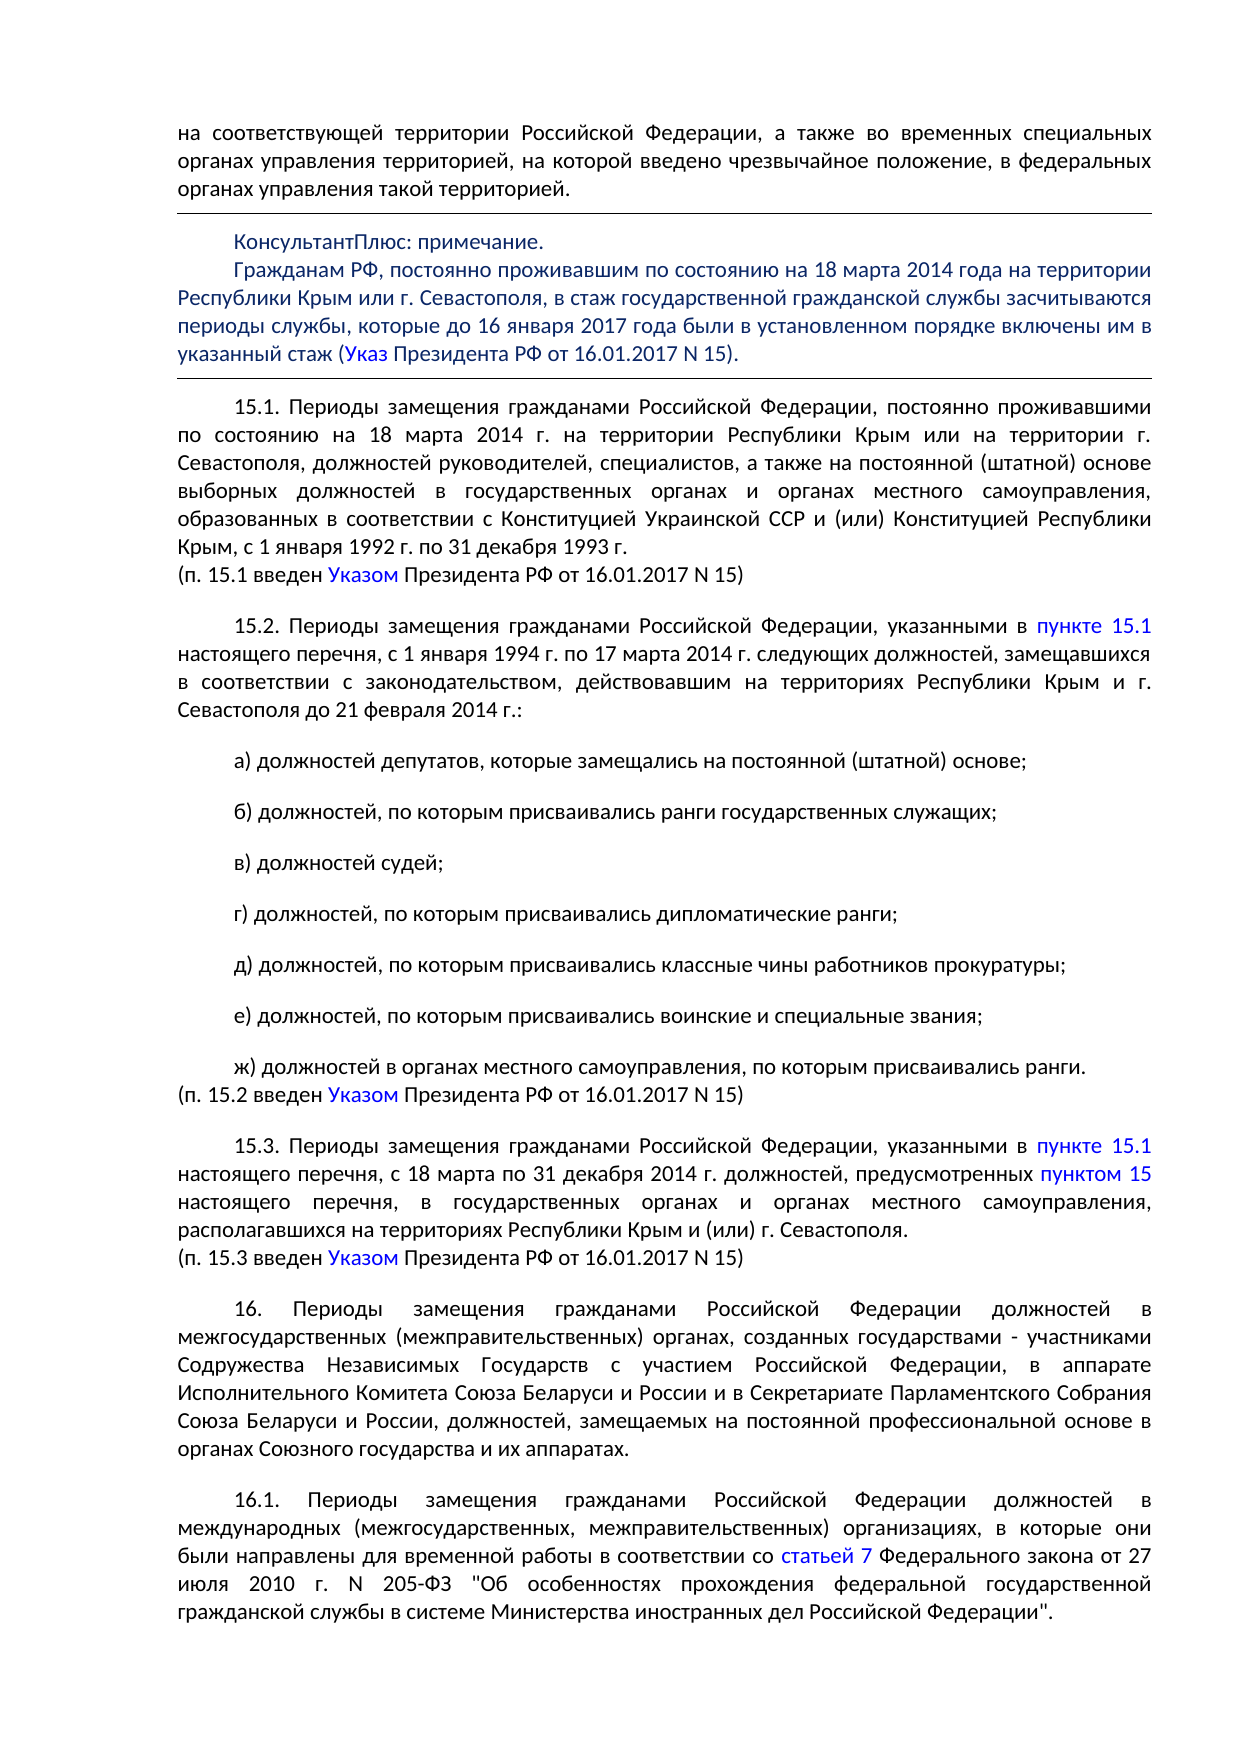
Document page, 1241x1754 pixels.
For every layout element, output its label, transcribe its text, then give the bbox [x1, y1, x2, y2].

text 16. Периоды замещения гражданами Российской Федерации должностей в межгосударственных (межправительственных) органах, созданных государствами - участниками Содружества Независимых Государств с участием Российской Федерации, в аппарате Исполнительного Комитета Союза Беларуси и России и в Секретариате Парламентского Собрания Союза Беларуси и России, должностей, замещаемых на постоянной профессиональной основе в органах Союзного государства и их аппаратах. [177, 1294, 1152, 1462]
text 15.3. Периоды замещения гражданами Российской Федерации, указанными в пункте 15.1 настоящего перечня, с 18 марта по 31 декабря 2014 г. должностей, предусмотренных пунктом 15 настоящего перечня, в государственных органах и органах местного самоуправления, располагавшихся на территориях Республики Крым и (или) г. Севастополя. [177, 1131, 1152, 1243]
text ж) должностей в органах местного самоуправления, по которым присваивались ранги. [177, 1052, 1152, 1080]
text б) должностей, по которым присваивались ранги государственных служащих; [177, 797, 1152, 825]
text 15.1. Периоды замещения гражданами Российской Федерации, постоянно проживавшими по состоянию на 18 марта 2014 г. на территории Республики Крым или на территории г. Севастополя, должностей руководителей, специалистов, а также на постоянной (штатной) основе выборных должностей в государственных органах и органах местного самоуправления, образованных в соответствии с Конституцией Украинской ССР и (или) Конституцией Республики Крым, с 1 января 1992 г. по 31 декабря 1993 г. [177, 392, 1152, 560]
text 16.1. Периоды замещения гражданами Российской Федерации должностей в международных (межгосударственных, межправительственных) организациях, в которые они были направлены для временной работы в соответствии со статьей 7 Федерального закона от 27 июля 2010 г. N 205-ФЗ "Об особенностях прохождения федеральной государственной гражданской службы в системе Министерства иностранных дел Российской Федерации". [177, 1485, 1152, 1625]
text (п. 15.2 введен Указом Президента РФ от 16.01.2017 N 15) [177, 1080, 1152, 1108]
text г) должностей, по которым присваивались дипломатические ранги; [177, 899, 1152, 927]
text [177, 118, 1152, 202]
text КонсультантПлюс: примечание. [177, 227, 1152, 255]
text (п. 15.3 введен Указом Президента РФ от 16.01.2017 N 15) [177, 1243, 1152, 1271]
text Гражданам РФ, постоянно проживавшим по состоянию на 18 марта 2014 года на территории Республики Крым или г. Севастополя, в стаж государственной гражданской службы засчитываются периоды службы, которые до 16 января 2017 года были в установленном порядке включены им в указанный стаж (Указ Президента РФ от 16.01.2017 N 15). [177, 255, 1152, 367]
text в) должностей судей; [177, 848, 1152, 876]
text (п. 15.1 введен Указом Президента РФ от 16.01.2017 N 15) [177, 560, 1152, 588]
text 15.2. Периоды замещения гражданами Российской Федерации, указанными в пункте 15.1 настоящего перечня, с 1 января 1994 г. по 17 марта 2014 г. следующих должностей, замещавшихся в соответствии с законодательством, действовавшим на территориях Республики Крым и г. Севастополя до 21 февраля 2014 г.: [177, 611, 1152, 723]
text е) должностей, по которым присваивались воинские и специальные звания; [177, 1001, 1152, 1029]
text а) должностей депутатов, которые замещались на постоянной (штатной) основе; [177, 746, 1152, 774]
text д) должностей, по которым присваивались классные чины работников прокуратуры; [177, 950, 1152, 978]
